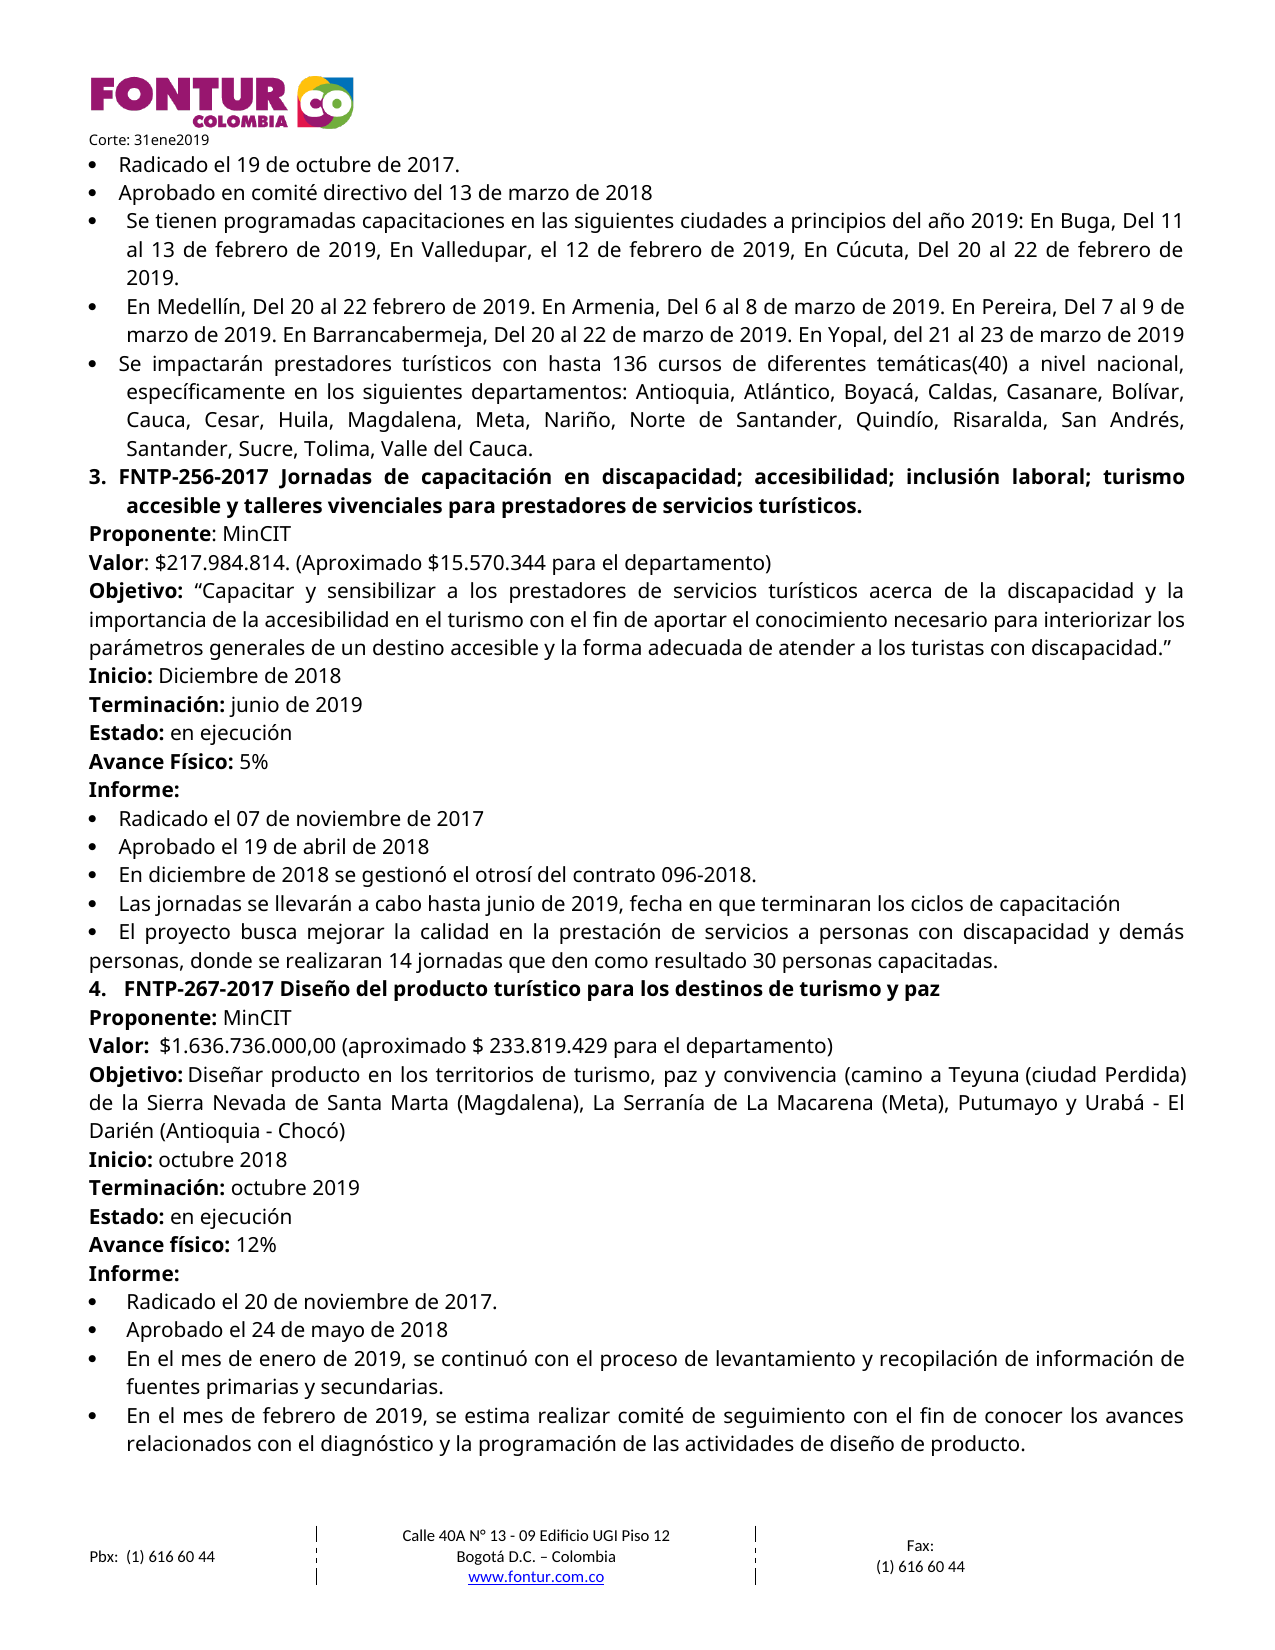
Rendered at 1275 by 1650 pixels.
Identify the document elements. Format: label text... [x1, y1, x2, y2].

text Informe: [89, 1259, 1186, 1287]
text Objetivo: Diseñar producto en los territorios de turismo, paz y convivencia (camino a Teyuna (ciudad Perdida) de la Sierra Nevada de Santa Marta (Magdalena), La Serranía de La Macarena (Meta), Putumayo y Urabá - El Darién (Antioquia - Chocó) [89, 1060, 1186, 1145]
picture [88, 73, 355, 130]
list En el mes de enero de 2019, se continuó con el proceso de levantamiento y recopilación de información de fuentes primarias y secundarias. [89, 1344, 1186, 1401]
list Estado: en ejecución [89, 718, 1186, 747]
text Valor: $1.636.736.000,00 (aproximado $ 233.819.429 para el departamento) [89, 1031, 1186, 1060]
list Valor: $217.984.814. (Aproximado $15.570.344 para el departamento) [89, 548, 1186, 576]
list Las jornadas se llevarán a cabo hasta junio de 2019, fecha en que terminaran los ciclos de capacitación [89, 889, 1186, 917]
text Avance físico: 12% [89, 1230, 1186, 1259]
list Radicado el 20 de noviembre de 2017. [89, 1287, 1186, 1316]
text Inicio: Diciembre de 2018 [89, 662, 1186, 690]
list El proyecto busca mejorar la calidad en la prestación de servicios a personas con discapacidad y demás personas, donde se realizaran 14 jornadas que den como resultado 30 personas capacitadas. [89, 917, 1186, 974]
text Terminación: octubre 2019 [89, 1173, 1186, 1202]
text Proponente: MinCIT [89, 1003, 1186, 1031]
list Se impactarán prestadores turísticos con hasta 136 cursos de diferentes temáticas(40) a nivel nacional, específicamente en los siguientes departamentos: Antioquia, Atlántico, Boyacá, Caldas, Casanare, Bolívar, Cauca, Cesar, Huila, Magdalena, Meta, Nariño, Norte de Santander, Quindío, Risaralda, San Andrés, Santander, Sucre, Tolima, Valle del Cauca. [89, 349, 1186, 462]
list Informe: [89, 775, 1186, 804]
list Aprobado el 19 de abril de 2018 [89, 832, 1186, 861]
text Inicio: octubre 2018 [89, 1145, 1186, 1173]
text Estado: en ejecución [89, 1202, 1186, 1230]
list Aprobado el 24 de mayo de 2018 [89, 1316, 1186, 1344]
list Se tienen programadas capacitaciones en las siguientes ciudades a principios del año 2019: En Buga, Del 11 al 13 de febrero de 2019, En Valledupar, el 12 de febrero de 2019, En Cúcuta, Del 20 al 22 de febrero de 2019. [89, 207, 1186, 292]
list Proponente: MinCIT [89, 519, 1186, 548]
list FNTP-256-2017 Jornadas de capacitación en discapacidad; accesibilidad; inclusión laboral; turismo accesible y talleres vivenciales para prestadores de servicios turísticos. [89, 462, 1186, 519]
list Radicado el 19 de octubre de 2017. [89, 150, 1186, 178]
list Radicado el 07 de noviembre de 2017 [89, 804, 1186, 832]
list Aprobado en comité directivo del 13 de marzo de 2018 [89, 178, 1186, 207]
list FNTP-267-2017 Diseño del producto turístico para los destinos de turismo y paz [89, 974, 1186, 1003]
text Terminación: junio de 2019 [89, 690, 1186, 718]
list En Medellín, Del 20 al 22 febrero de 2019. En Armenia, Del 6 al 8 de marzo de 2019. En Pereira, Del 7 al 9 de marzo de 2019. En Barrancabermeja, Del 20 al 22 de marzo de 2019. En Yopal, del 21 al 23 de marzo de 2019 [89, 292, 1186, 349]
list Avance Físico: 5% [89, 747, 1186, 775]
list En el mes de febrero de 2019, se estima realizar comité de seguimiento con el fin de conocer los avances relacionados con el diagnóstico y la programación de las actividades de diseño de producto. [89, 1401, 1186, 1458]
list Objetivo: “Capacitar y sensibilizar a los prestadores de servicios turísticos acerca de la discapacidad y la importancia de la accesibilidad en el turismo con el fin de aportar el conocimiento necesario para interiorizar los parámetros generales de un destino accesible y la forma adecuada de atender a los turistas con discapacidad.” [89, 576, 1186, 662]
list En diciembre de 2018 se gestionó el otrosí del contrato 096-2018. [89, 861, 1186, 889]
